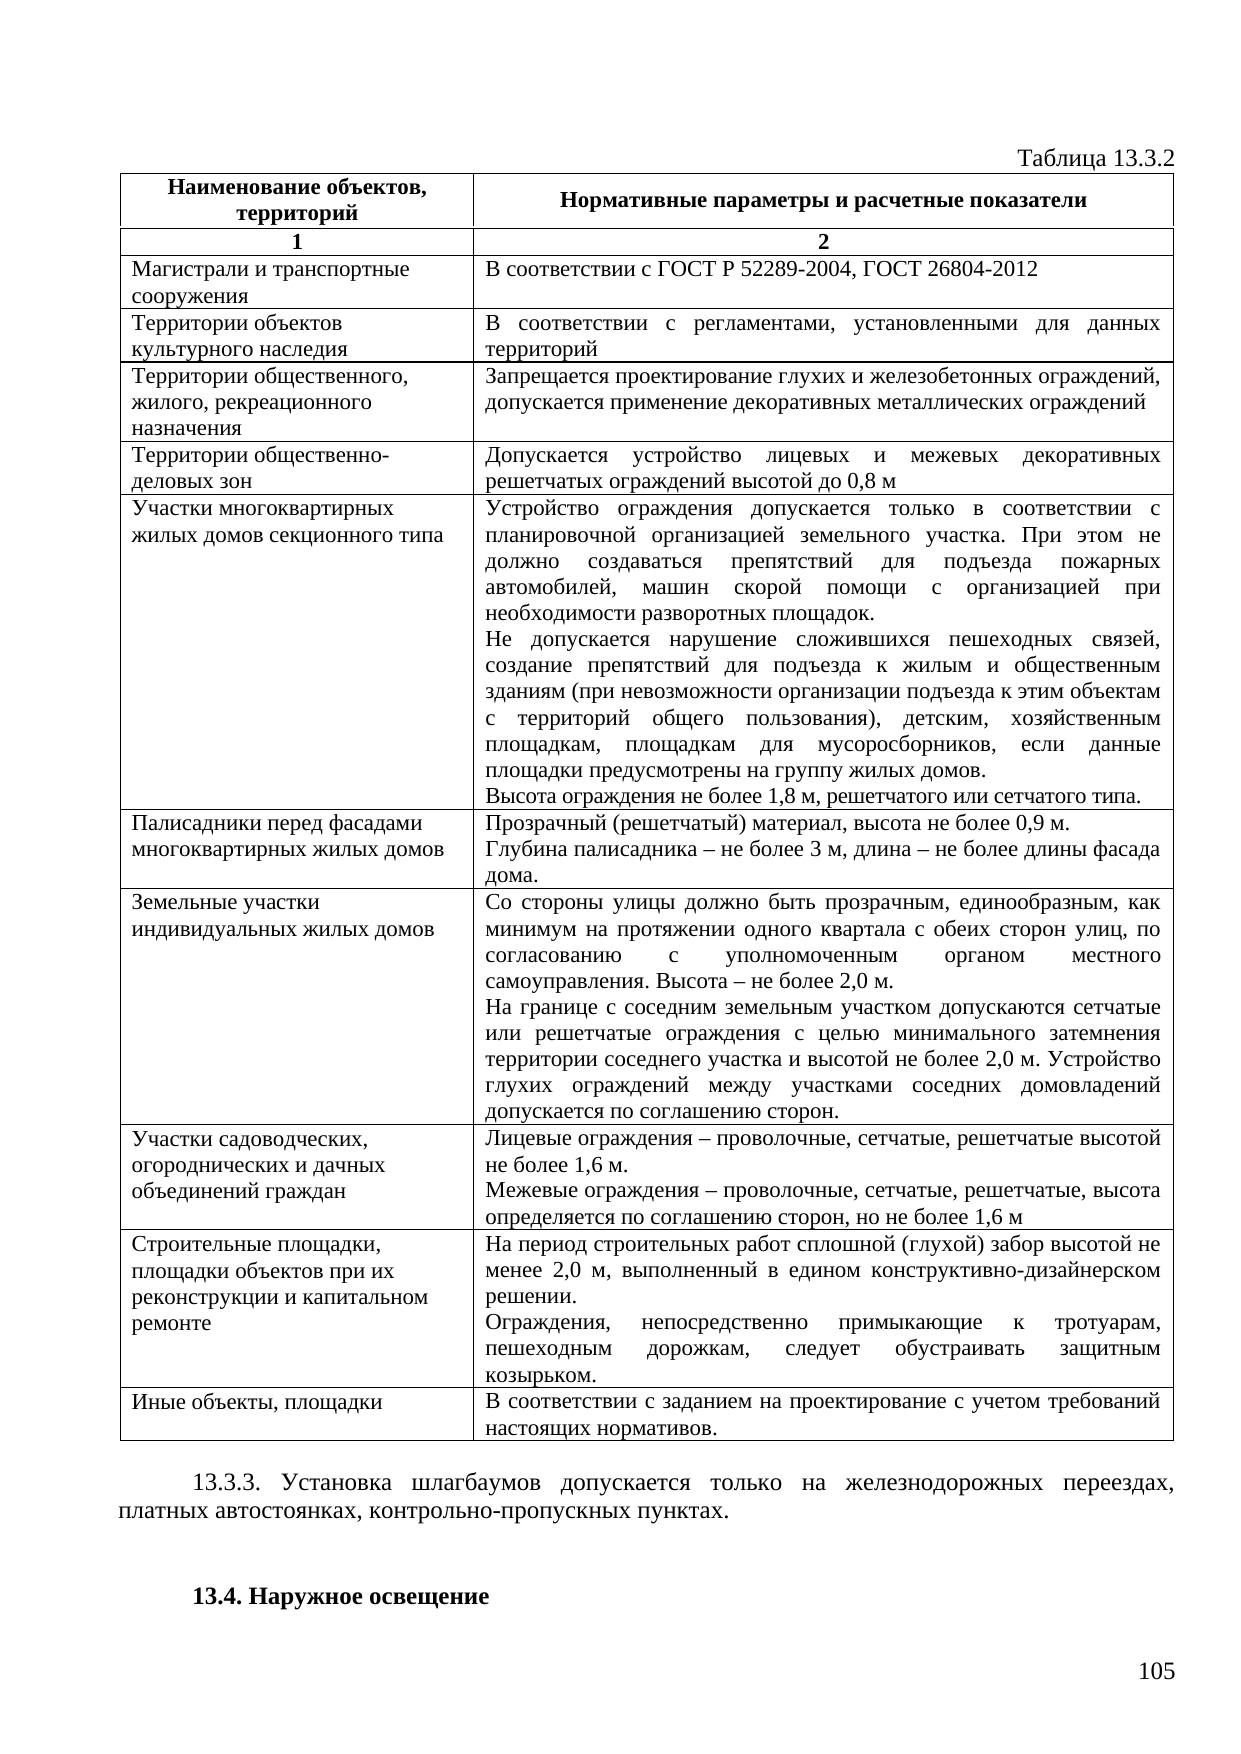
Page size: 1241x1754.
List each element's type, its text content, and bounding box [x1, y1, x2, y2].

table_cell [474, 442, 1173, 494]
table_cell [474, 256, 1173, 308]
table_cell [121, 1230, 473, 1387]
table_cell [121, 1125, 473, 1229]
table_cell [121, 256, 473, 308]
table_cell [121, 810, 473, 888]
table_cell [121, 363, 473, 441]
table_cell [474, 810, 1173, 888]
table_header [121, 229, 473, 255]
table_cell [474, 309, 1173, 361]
text 13.3.3. Установка шлагбаумов допускается только на железнодорожных переездах, платных автостоянках, контрольно-пропускных пунктах. [118, 1467, 1175, 1524]
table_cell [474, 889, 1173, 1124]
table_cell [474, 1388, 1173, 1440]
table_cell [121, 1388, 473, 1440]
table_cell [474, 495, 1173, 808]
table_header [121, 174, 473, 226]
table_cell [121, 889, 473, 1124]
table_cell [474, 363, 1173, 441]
text 13.4. Наружное освещение [118, 1581, 1175, 1610]
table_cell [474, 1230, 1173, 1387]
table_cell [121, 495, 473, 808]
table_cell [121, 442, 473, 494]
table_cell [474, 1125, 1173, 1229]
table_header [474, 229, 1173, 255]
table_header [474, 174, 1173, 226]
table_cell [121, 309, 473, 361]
text Таблица 13.3.2 [118, 144, 1175, 173]
